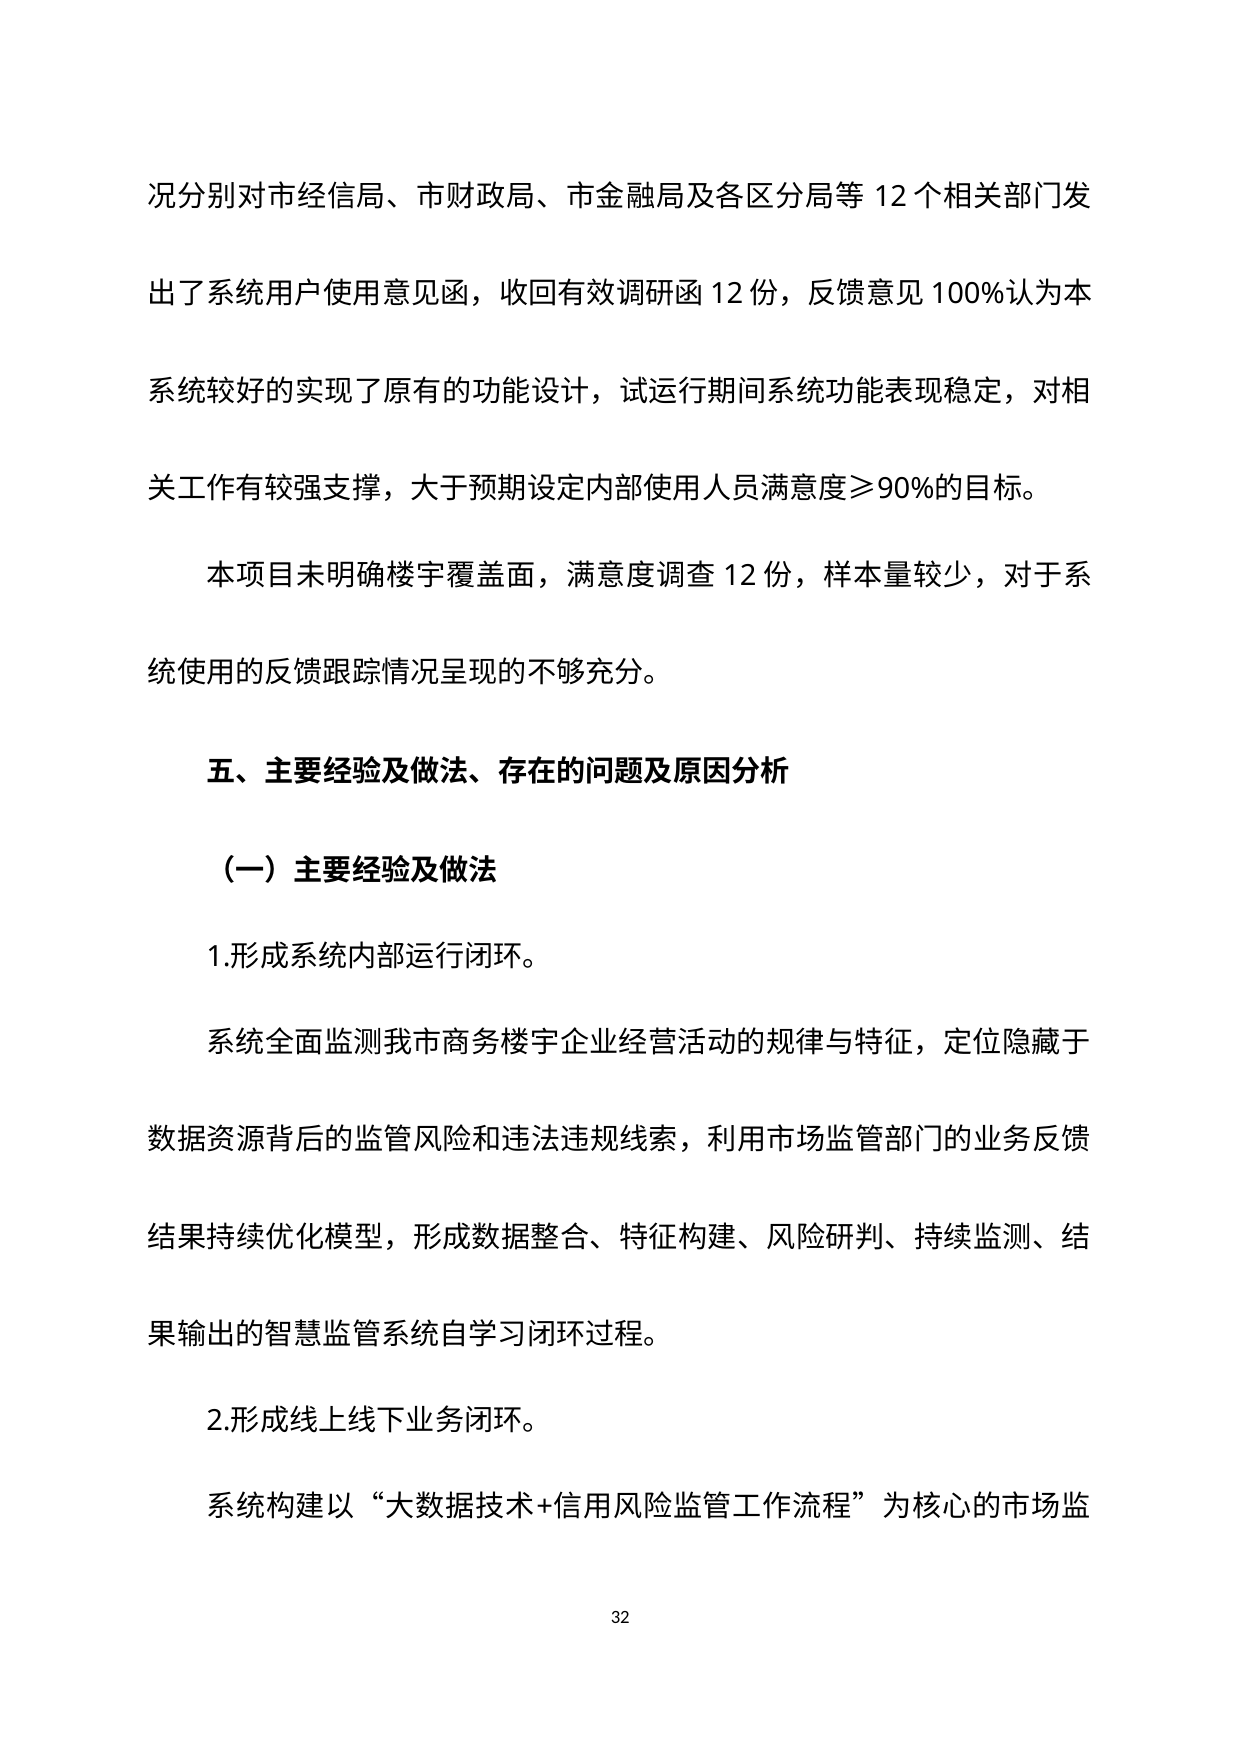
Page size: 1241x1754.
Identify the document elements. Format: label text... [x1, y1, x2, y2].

text 系统全面监测我市商务楼宇企业经营活动的规律与特征，定位隐藏于数据资源背后的监管风险和违法违规线索，利用市场监管部门的业务反馈结果持续优化模型，形成数据整合、特征构建、风险研判、持续监测、结果输出的智慧监管系统自学习闭环过程。 [148, 1007, 1092, 1364]
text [148, 161, 1092, 519]
text 2.形成线上线下业务闭环。 [148, 1386, 1092, 1451]
text 1.形成系统内部运行闭环。 [148, 921, 1092, 986]
subtitle 五、主要经验及做法、存在的问题及原因分析 [148, 736, 1092, 801]
subtitle （一）主要经验及做法 [148, 835, 1092, 900]
text 本项目未明确楼宇覆盖面，满意度调查12份，样本量较少，对于系统使用的反馈跟踪情况呈现的不够充分。 [148, 540, 1092, 702]
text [148, 1472, 1092, 1537]
